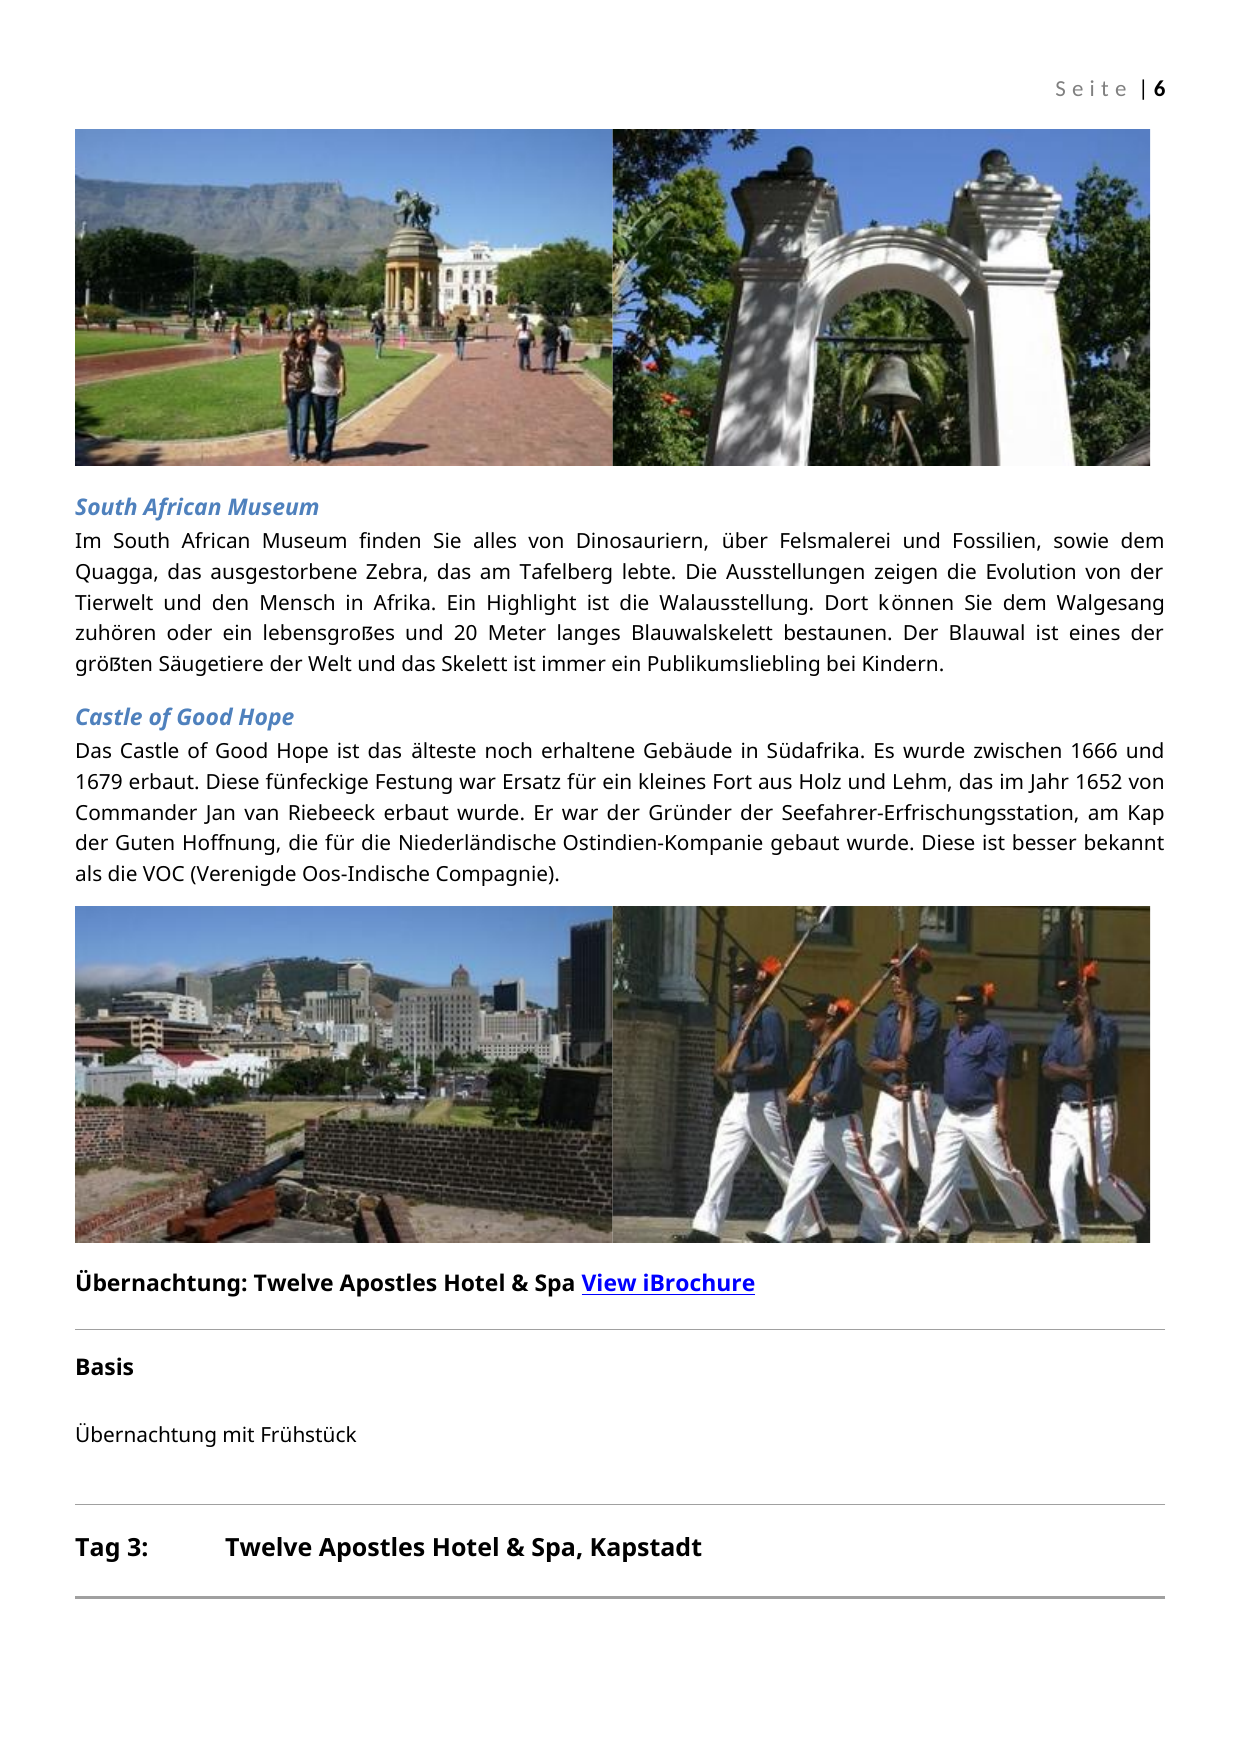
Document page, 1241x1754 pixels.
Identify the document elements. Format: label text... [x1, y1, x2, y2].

subtitle Basis [75, 1351, 1165, 1382]
subtitle Castle of Good Hope [75, 701, 1165, 732]
text Das Castle of Good Hope ist das älteste noch erhaltene Gebäude in Südafrika. Es wurde zwischen 1666 und 1679 erbaut. Diese fünfeckige Festung war Ersatz für ein kleines Fort aus Holz und Lehm, das im Jahr 1652 von Commander Jan van Riebeeck erbaut wurde. Er war der Gründer der Seefahrer-Erfrischungsstation, am Kap der Guten Hoffnung, die für die Niederländische Ostindien-Kompanie gebaut wurde. Diese ist besser bekannt als die VOC (Verenigde Oos-Indische Compagnie). [75, 737, 1165, 887]
subtitle Übernachtung: Twelve Apostles Hotel & Spa View iBrochure [75, 1267, 1165, 1298]
subtitle Tag 3: Twelve Apostles Hotel & Spa, Kapstadt [75, 1530, 1165, 1564]
text Übernachtung mit Frühstück [75, 1387, 1165, 1448]
text Im South African Museum finden Sie alles von Dinosauriern, über Felsmalerei und Fossilien, sowie dem Quagga, das ausgestorbene Zebra, das am Tafelberg lebte. Die Ausstellungen zeigen die Evolution von der Tierwelt und den Mensch in Afrika. Ein Highlight ist die Walausstellung. Dort können Sie dem Walgesang zuhören oder ein lebensgroẞes und 20 Meter langes Blauwalskelett bestaunen. Der Blauwal ist eines der gröẞten Säugetiere der Welt und das Skelett ist immer ein Publikumsliebling bei Kindern. [75, 527, 1165, 678]
subtitle South African Museum [75, 491, 1165, 522]
